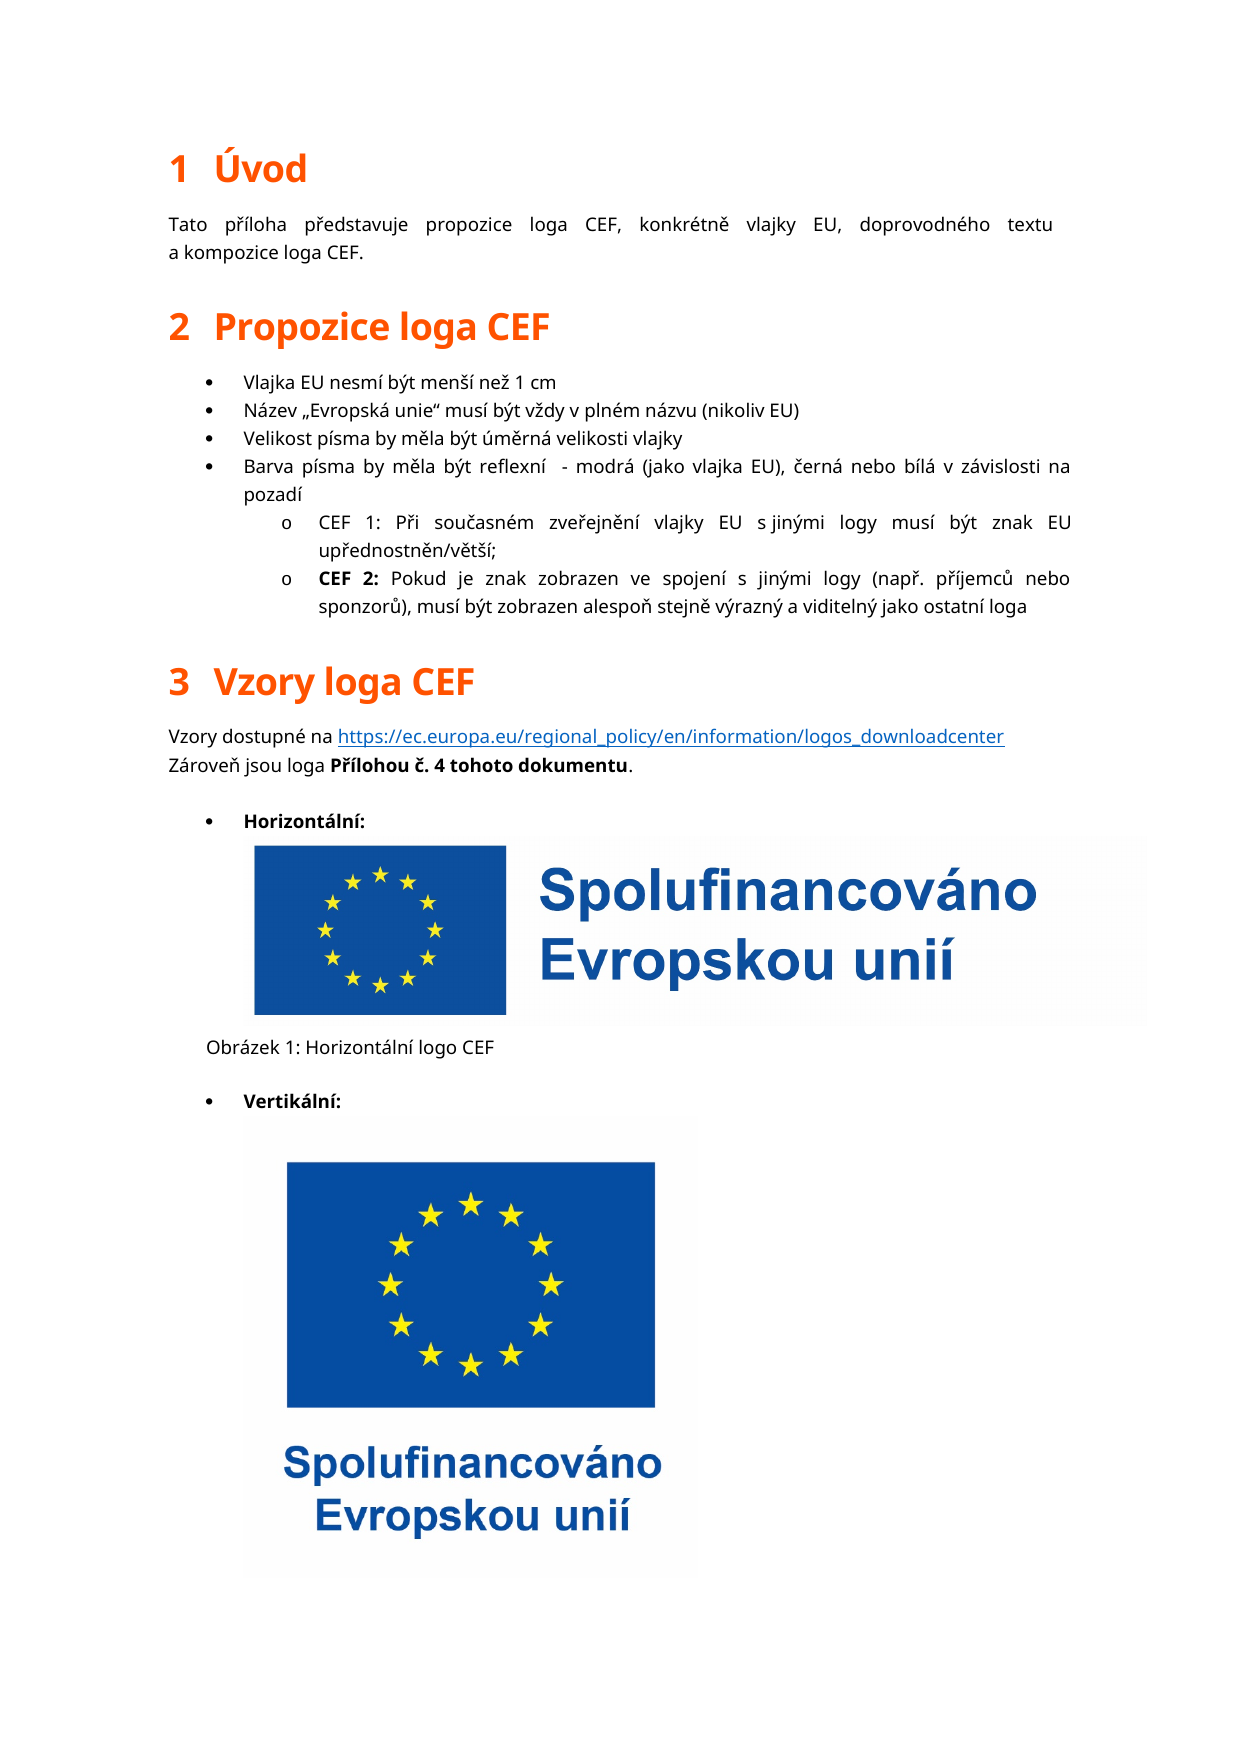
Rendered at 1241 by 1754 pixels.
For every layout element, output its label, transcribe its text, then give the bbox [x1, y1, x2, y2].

list CEF 2: Pokud je znak zobrazen ve spojení s jinými logy (např. příjemců nebo sponzorů), musí být zobrazen alespoň stejně výrazný a viditelný jako ostatní loga [281, 566, 1072, 619]
list Barva písma by měla být reflexní - modrá (jako vlajka EU), černá nebo bílá v závislosti na pozadí [206, 453, 1072, 507]
text Obrázek 1: Horizontální logo CEF [168, 1034, 1072, 1060]
list Vertikální: [206, 1089, 1072, 1114]
list CEF 1: Při současném zveřejnění vlajky EU s jinými logy musí být znak EU upřednostněn/větší; [281, 509, 1072, 563]
text Zároveň jsou loga Přílohou č. 4 tohoto dokumentu. [168, 752, 1072, 777]
subtitle Vzory loga CEF [168, 655, 1072, 706]
subtitle Úvod [168, 143, 1072, 194]
list Velikost písma by měla být úměrná velikosti vlajky [206, 425, 1072, 451]
text Vzory dostupné na https://ec.europa.eu/regional_policy/en/information/logos_downloadcenter [168, 724, 1072, 749]
subtitle Propozice loga CEF [168, 301, 1072, 352]
picture [243, 1116, 699, 1578]
list Vlajka EU nesmí být menší než 1 cm [206, 369, 1072, 395]
text Tato příloha představuje propozice loga CEF, konkrétně vlajky EU, doprovodného textu a kompozice loga CEF. [168, 211, 1072, 265]
picture [243, 836, 1147, 1026]
list Název „Evropská unie“ musí být vždy v plném názvu (nikoliv EU) [206, 397, 1072, 423]
